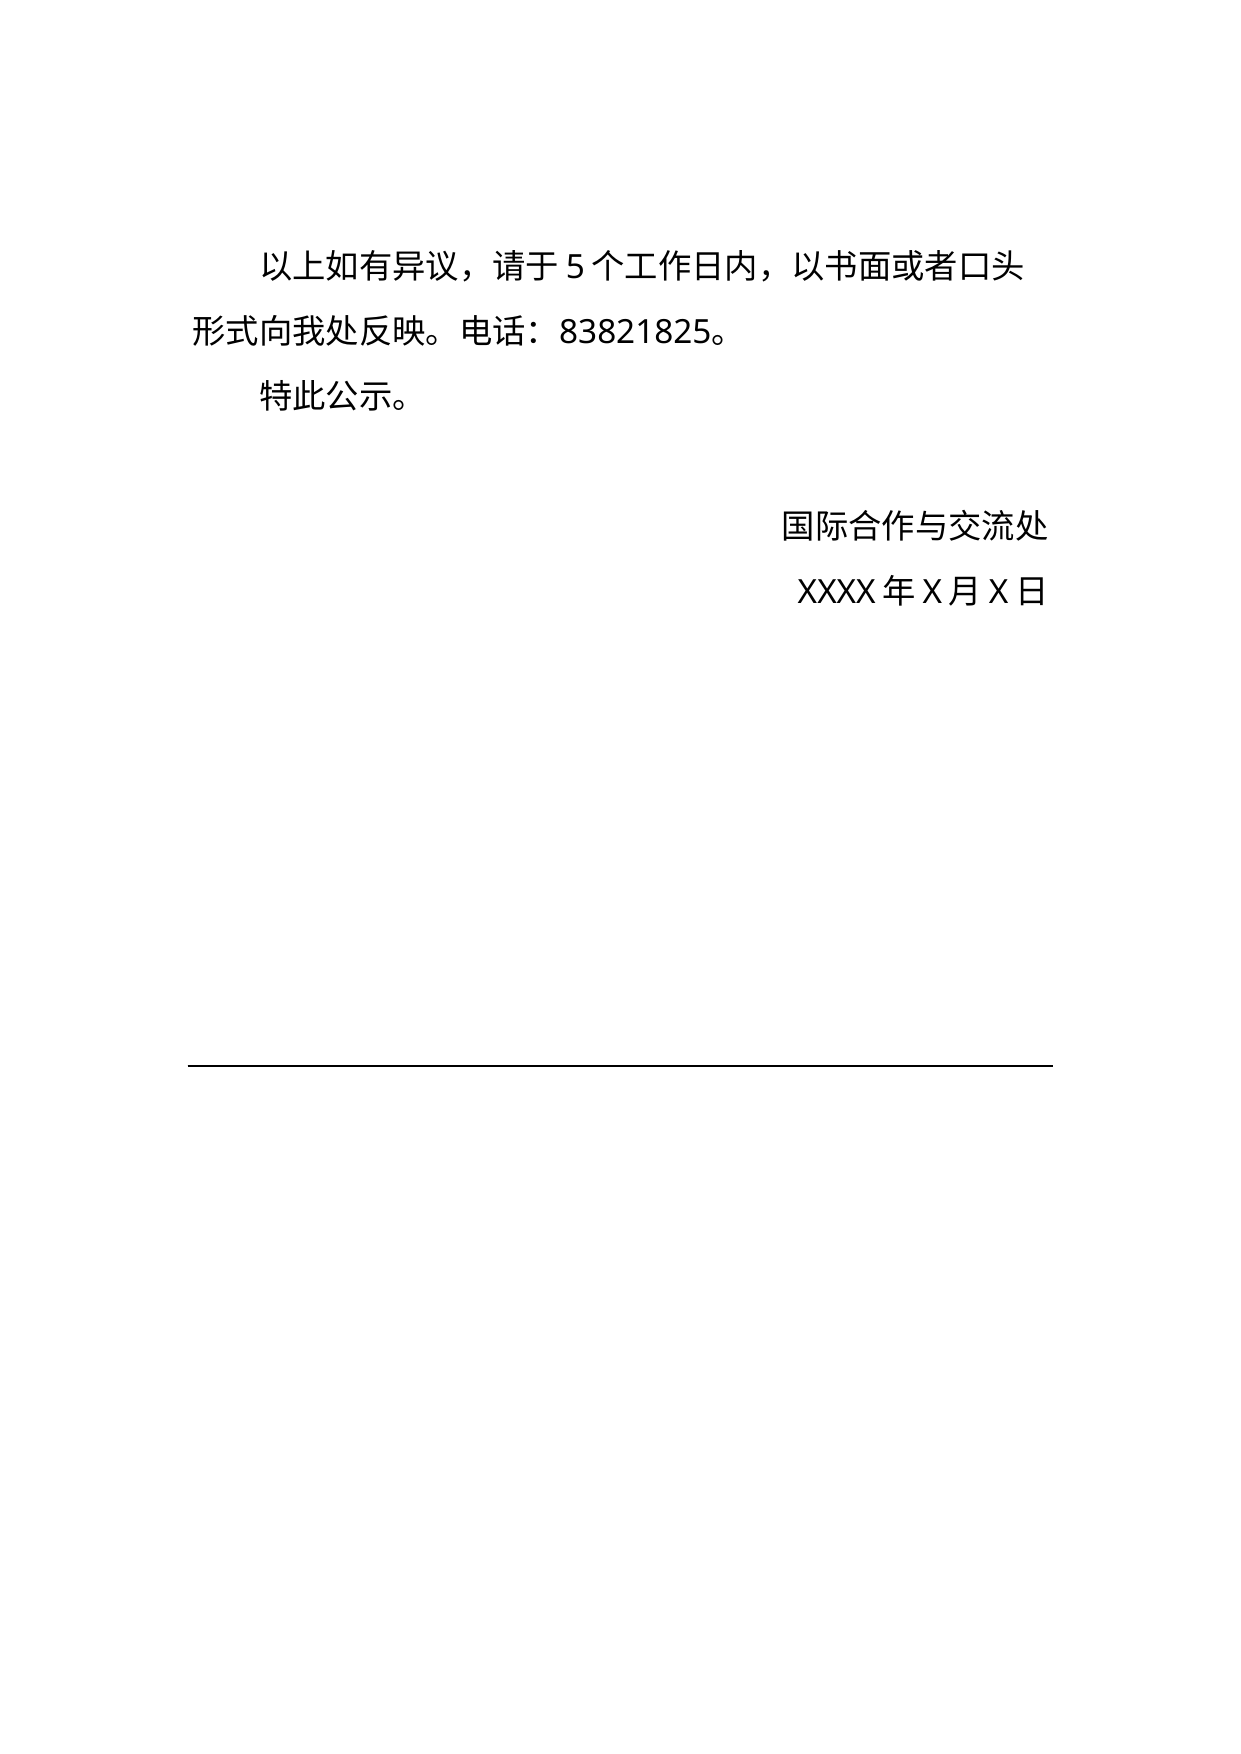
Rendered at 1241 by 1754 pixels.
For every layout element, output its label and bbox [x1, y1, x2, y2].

table_header [188, 162, 1053, 1065]
